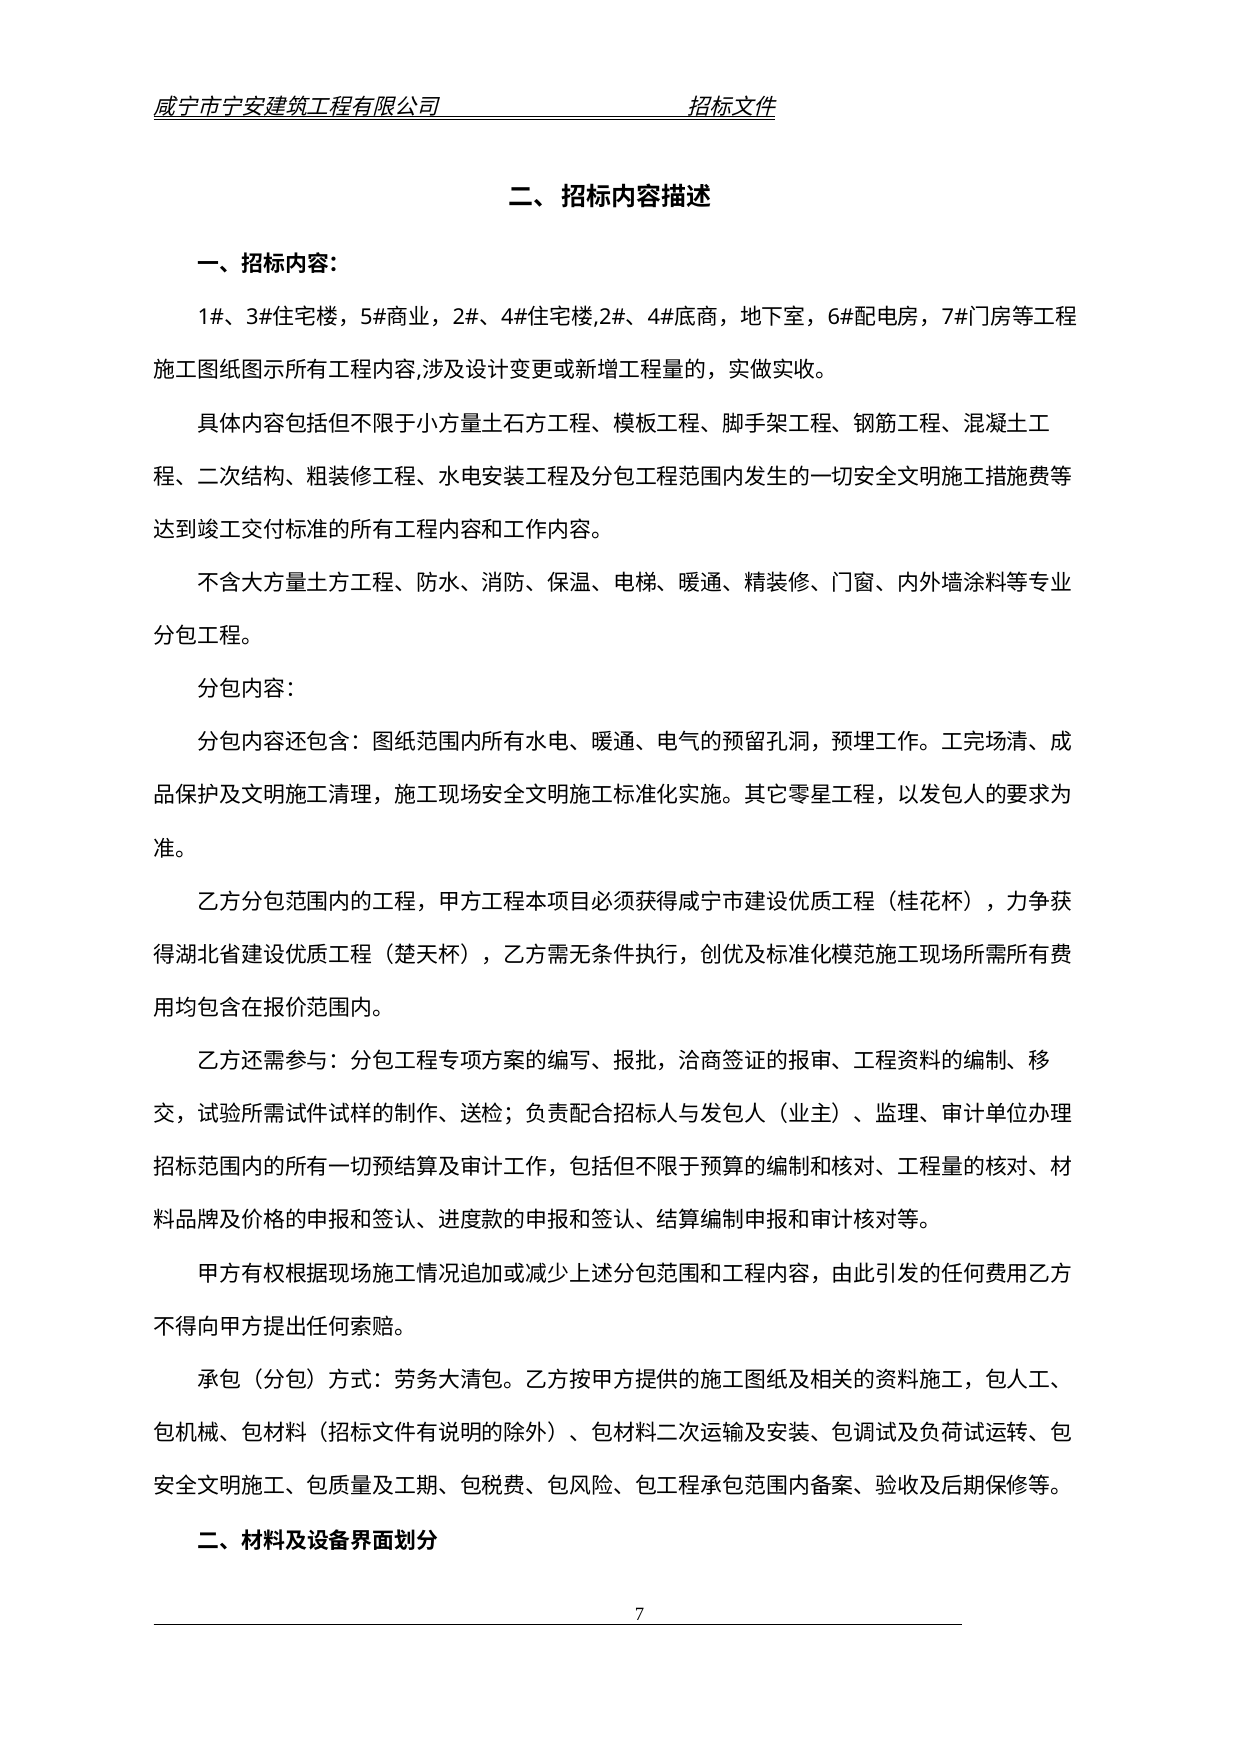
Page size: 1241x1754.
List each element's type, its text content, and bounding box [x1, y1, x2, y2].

text 乙方还需参与：分包工程专项方案的编写、报批，洽商签证的报审、工程资料的编制、移交，试验所需试件试样的制作、送检；负责配合招标人与发包人（业主）、监理、审计单位办理招标范围内的所有一切预结算及审计工作，包括但不限于预算的编制和核对、工程量的核对、材料品牌及价格的申报和签认、进度款的申报和签认、结算编制申报和审计核对等。 [153, 1026, 1087, 1238]
text 分包内容： [153, 654, 1087, 707]
text 分包内容还包含：图纸范围内所有水电、暖通、电气的预留孔洞，预埋工作。工完场清、成品保护及文明施工清理，施工现场安全文明施工标准化实施。其它零星工程，以发包人的要求为准。 [153, 707, 1087, 867]
text 1#、3#住宅楼，5#商业，2#、4#住宅楼,2#、4#底商，地下室，6#配电房，7#门房等工程施工图纸图示所有工程内容,涉及设计变更或新增工程量的，实做实收。 [153, 282, 1087, 388]
list 材料及设备界面划分 [153, 1504, 1087, 1559]
text 承包（分包）方式：劳务大清包。乙方按甲方提供的施工图纸及相关的资料施工，包人工、包机械、包材料（招标文件有说明的除外）、包材料二次运输及安装、包调试及负荷试运转、包安全文明施工、包质量及工期、包税费、包风险、包工程承包范围内备案、验收及后期保修等。 [153, 1345, 1087, 1504]
text 不含大方量土方工程、防水、消防、保温、电梯、暖通、精装修、门窗、内外墙涂料等专业分包工程。 [153, 548, 1087, 654]
text 具体内容包括但不限于小方量土石方工程、模板工程、脚手架工程、钢筋工程、混凝土工程、二次结构、粗装修工程、水电安装工程及分包工程范围内发生的一切安全文明施工措施费等达到竣工交付标准的所有工程内容和工作内容。 [153, 388, 1087, 548]
list 招标内容： [153, 229, 1087, 282]
text 甲方有权根据现场施工情况追加或减少上述分包范围和工程内容，由此引发的任何费用乙方不得向甲方提出任何索赔。 [153, 1238, 1087, 1345]
subtitle 招标内容描述 [508, 162, 1087, 217]
text 乙方分包范围内的工程，甲方工程本项目必须获得咸宁市建设优质工程（桂花杯），力争获得湖北省建设优质工程（楚天杯），乙方需无条件执行，创优及标准化模范施工现场所需所有费用均包含在报价范围内。 [153, 867, 1087, 1026]
